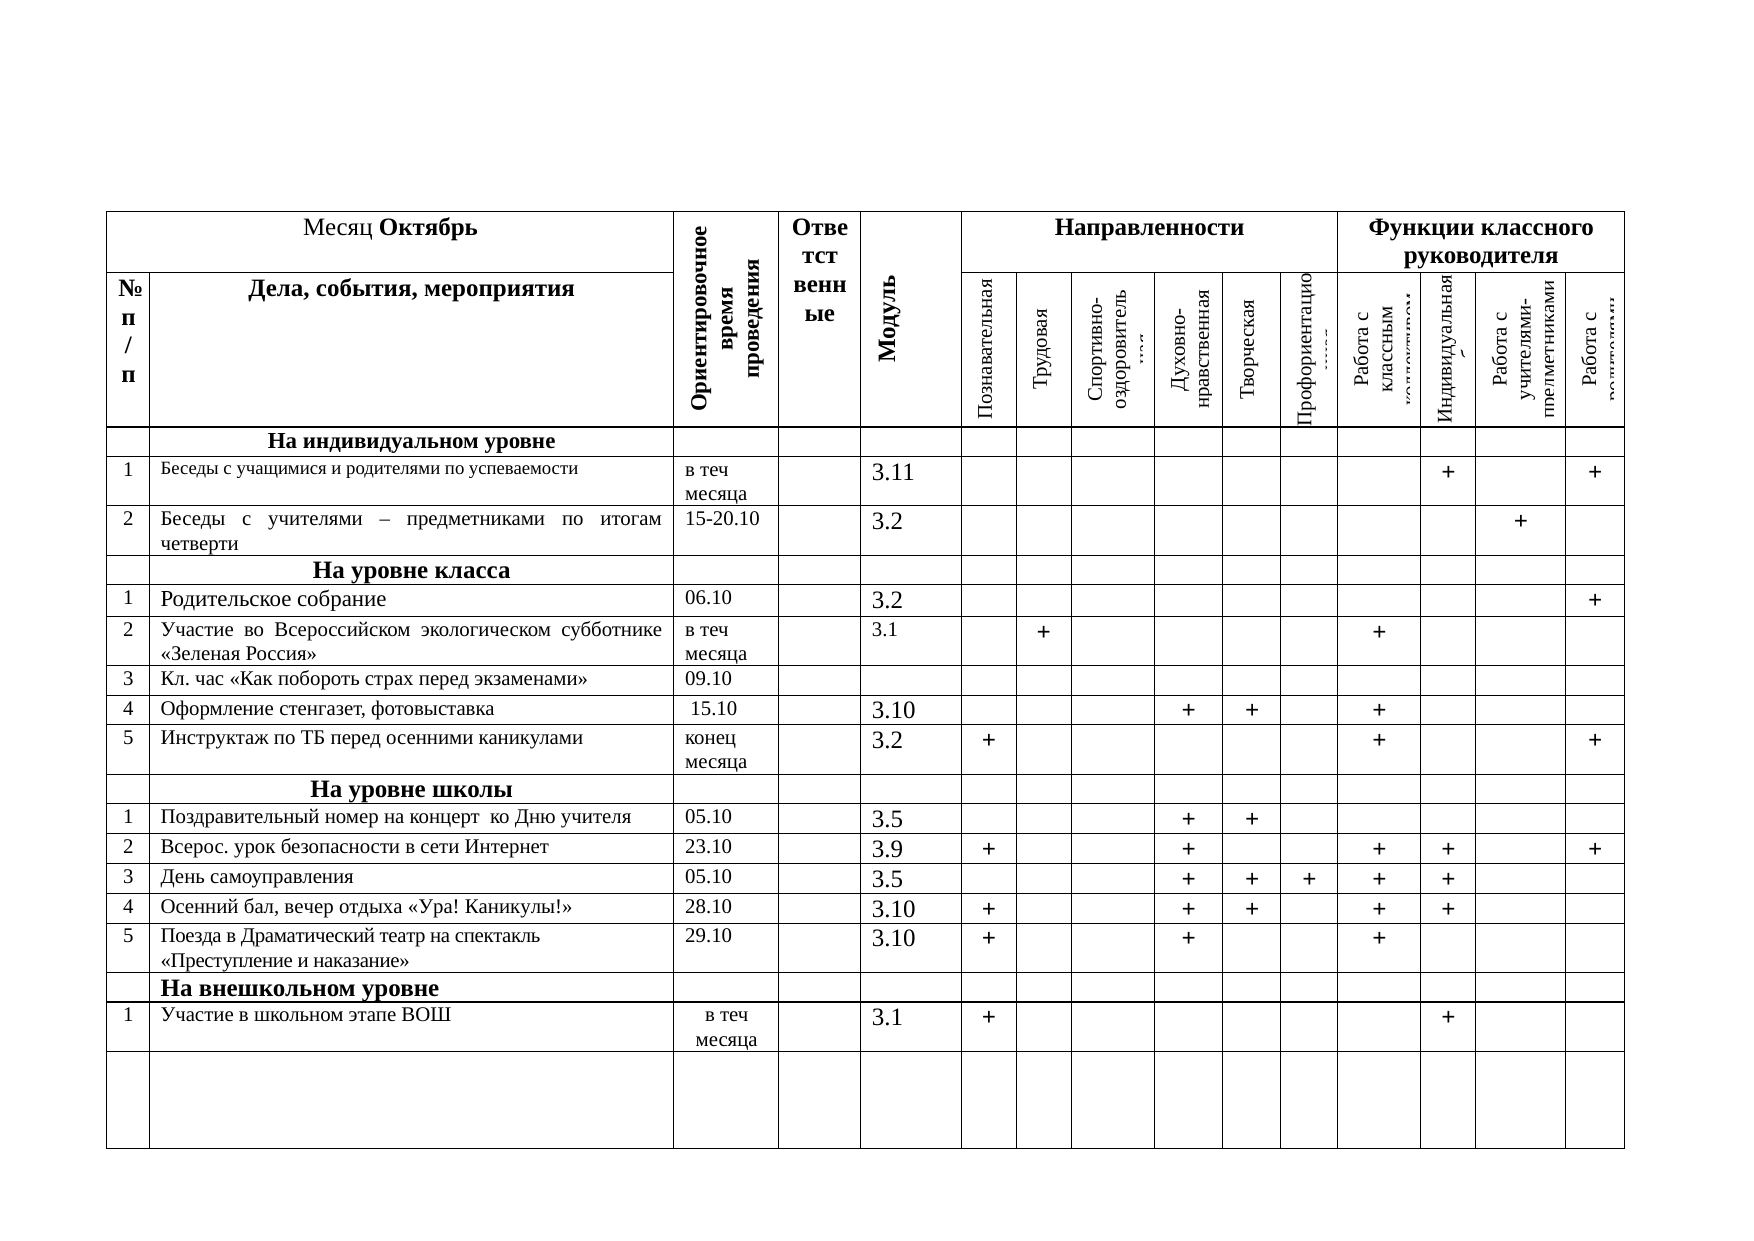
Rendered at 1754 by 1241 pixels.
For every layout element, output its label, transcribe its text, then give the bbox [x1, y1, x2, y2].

table_cell + [1017, 617, 1071, 665]
table_cell [962, 585, 1016, 616]
table_cell [1072, 1052, 1154, 1148]
table_cell [779, 506, 860, 554]
table_cell + [1421, 894, 1475, 922]
table_cell [1017, 585, 1071, 616]
table_cell [962, 457, 1016, 505]
table_cell [1223, 924, 1280, 972]
table_cell + [962, 894, 1016, 922]
table_cell 3.10 [861, 696, 961, 724]
table_cell На внешкольном уровне [150, 973, 673, 1001]
table_cell [1155, 556, 1222, 584]
table_cell [1017, 1052, 1071, 1148]
table_cell [962, 864, 1016, 893]
table_cell [1281, 556, 1337, 584]
table_cell 1 [107, 457, 149, 505]
table_cell Поздравительный номер на концерт ко Дню учителя [150, 804, 673, 833]
table_cell [1476, 894, 1565, 922]
table_cell 1 [107, 585, 149, 616]
table_cell [1476, 1003, 1565, 1051]
table_cell [779, 617, 860, 665]
table_cell Работа с классным коллективом [1338, 273, 1420, 426]
table_cell [1155, 428, 1222, 456]
table_cell Родительское собрание [150, 585, 673, 616]
table_cell [1421, 924, 1475, 972]
table_cell [962, 696, 1016, 724]
table_cell [779, 894, 860, 922]
table_cell + [1155, 834, 1222, 863]
table_cell + [1338, 924, 1420, 972]
table_cell + [962, 1003, 1016, 1051]
table_cell 4 [107, 696, 149, 724]
table_cell [779, 1003, 860, 1051]
table_cell [779, 556, 860, 584]
table_cell в теч месяца [674, 1003, 778, 1051]
table_cell + [1223, 696, 1280, 724]
table_cell [861, 973, 961, 1001]
table_cell + [962, 834, 1016, 863]
table_cell [1476, 617, 1565, 665]
table_cell [1017, 924, 1071, 972]
table_cell [1338, 1003, 1420, 1051]
table_cell [1281, 834, 1337, 863]
table_cell + [1155, 804, 1222, 833]
table_cell Осенний бал, вечер отдыха «Ура! Каникулы!» [150, 894, 673, 922]
table_cell [962, 1052, 1016, 1148]
table_cell [1281, 924, 1337, 972]
table_cell + [962, 924, 1016, 972]
table_cell [779, 775, 860, 803]
table_cell [962, 506, 1016, 554]
table_cell [1072, 775, 1154, 803]
table_cell [107, 556, 149, 584]
table_cell [1566, 924, 1624, 972]
table_cell 3.11 [861, 457, 961, 505]
table_cell [1281, 585, 1337, 616]
table_cell [1476, 556, 1565, 584]
table_cell [1072, 725, 1154, 773]
table_cell [1281, 973, 1337, 1001]
table_cell День самоуправления [150, 864, 673, 893]
table_cell 23.10 [674, 834, 778, 863]
table_cell Беседы с учащимися и родителями по успеваемости [150, 457, 673, 505]
table_cell [1017, 696, 1071, 724]
table_cell 3.10 [861, 924, 961, 972]
table_cell [1338, 585, 1420, 616]
table_cell [1223, 1052, 1280, 1148]
table_cell 5 [107, 725, 149, 773]
table_cell [1338, 506, 1420, 554]
table_cell + [1421, 457, 1475, 505]
table_cell [1566, 617, 1624, 665]
table_cell [1476, 924, 1565, 972]
table_header Модуль [861, 212, 961, 426]
table_cell 06.10 [674, 585, 778, 616]
table_cell [1223, 834, 1280, 863]
table_cell [1017, 804, 1071, 833]
table_cell [1017, 457, 1071, 505]
table_cell 3 [107, 864, 149, 893]
table_cell + [1155, 894, 1222, 922]
table_cell [1566, 804, 1624, 833]
table_cell + [1566, 725, 1624, 773]
table_cell [1421, 725, 1475, 773]
table_cell 09.10 [674, 666, 778, 694]
table_cell [1566, 696, 1624, 724]
table_cell [1072, 506, 1154, 554]
table_cell + [1155, 696, 1222, 724]
table_cell Работа с родителями [1566, 273, 1624, 426]
table_cell 3 [107, 666, 149, 694]
table_cell [1476, 585, 1565, 616]
table_cell [1566, 666, 1624, 694]
table_cell [779, 804, 860, 833]
table_cell [1072, 804, 1154, 833]
table_cell + [1155, 924, 1222, 972]
table_cell + [1281, 864, 1337, 893]
table_cell [1017, 1003, 1071, 1051]
table_cell + [1223, 804, 1280, 833]
table_cell [1223, 506, 1280, 554]
table_cell [1338, 775, 1420, 803]
table_header Функции классного руководителя [1338, 212, 1624, 272]
table_cell [1566, 864, 1624, 893]
table_cell [1281, 696, 1337, 724]
table_cell [1223, 725, 1280, 773]
table_cell 2 [107, 506, 149, 554]
table_cell [1155, 775, 1222, 803]
table_cell [1421, 506, 1475, 554]
table_cell [1281, 457, 1337, 505]
table_cell [1421, 428, 1475, 456]
table_cell конец месяца [674, 725, 778, 773]
table_cell [1072, 428, 1154, 456]
table_cell [779, 924, 860, 972]
table_cell 28.10 [674, 894, 778, 922]
table_cell [779, 973, 860, 1001]
table_cell Спортивно-оздоровитель ная [1072, 273, 1154, 426]
table_cell Работа с учителями-предметниками [1476, 273, 1565, 426]
table_cell [1476, 973, 1565, 1001]
table_cell [861, 556, 961, 584]
table_cell + [1421, 834, 1475, 863]
table_cell в теч месяца [674, 617, 778, 665]
table_cell [962, 775, 1016, 803]
table_cell [107, 775, 149, 803]
table_cell [1223, 973, 1280, 1001]
table_cell [1281, 1003, 1337, 1051]
table_cell [1223, 617, 1280, 665]
table_cell 2 [107, 834, 149, 863]
table_cell [962, 617, 1016, 665]
table_header Месяц Октябрь [107, 212, 673, 272]
table_cell [1566, 1052, 1624, 1148]
table_cell [1476, 1052, 1565, 1148]
table_cell 29.10 [674, 924, 778, 972]
table_cell Инструктаж по ТБ перед осенними каникулами [150, 725, 673, 773]
table_cell 3.1 [861, 1003, 961, 1051]
table_cell [1223, 666, 1280, 694]
table_cell [1155, 457, 1222, 505]
table_cell [962, 556, 1016, 584]
table_cell [1072, 973, 1154, 1001]
table_cell [1338, 556, 1420, 584]
table_cell [1338, 1052, 1420, 1148]
table_cell [674, 973, 778, 1001]
table_cell Трудовая [1017, 273, 1071, 426]
table_cell [962, 804, 1016, 833]
table_cell [1223, 428, 1280, 456]
table_cell [1072, 864, 1154, 893]
table_cell [1017, 775, 1071, 803]
table_cell [1155, 617, 1222, 665]
table_cell [1566, 973, 1624, 1001]
table_cell [1281, 894, 1337, 922]
table_cell [1072, 894, 1154, 922]
table_cell [1017, 506, 1071, 554]
table_cell + [1155, 864, 1222, 893]
table_cell [1281, 804, 1337, 833]
table_cell [674, 1052, 778, 1148]
table_cell [1017, 894, 1071, 922]
table_cell [1155, 1003, 1222, 1051]
table_cell [779, 666, 860, 694]
table_cell [1421, 696, 1475, 724]
table_cell [861, 775, 961, 803]
table_cell [1017, 725, 1071, 773]
table_cell На индивидуальном уровне [150, 428, 673, 456]
table_cell 3.5 [861, 864, 961, 893]
table_cell [1421, 973, 1475, 1001]
table_cell + [1338, 834, 1420, 863]
table_cell [1476, 834, 1565, 863]
table_cell [1421, 804, 1475, 833]
table_cell [1421, 666, 1475, 694]
table_cell 3.2 [861, 506, 961, 554]
table_cell 3.10 [861, 894, 961, 922]
table_cell [1281, 428, 1337, 456]
table_header Ориентировочное время проведения [674, 212, 778, 426]
table_cell 05.10 [674, 864, 778, 893]
table_cell [1155, 666, 1222, 694]
table_cell [1072, 1003, 1154, 1051]
table_cell 3.2 [861, 725, 961, 773]
table_cell [779, 1052, 860, 1148]
table_cell [1476, 864, 1565, 893]
table_cell [962, 666, 1016, 694]
table_cell 15-20.10 [674, 506, 778, 554]
table_cell Поезда в Драматический театр на спектакль «Преступление и наказание» [150, 924, 673, 972]
table_cell [1566, 775, 1624, 803]
table_cell в теч месяца [674, 457, 778, 505]
table_cell [1421, 556, 1475, 584]
table_cell [1338, 428, 1420, 456]
table_cell [1223, 457, 1280, 505]
table_cell 5 [107, 924, 149, 972]
table_cell + [1476, 506, 1565, 554]
table_cell + [962, 725, 1016, 773]
table_cell 3.1 [861, 617, 961, 665]
table_cell [1476, 666, 1565, 694]
table_cell Оформление стенгазет, фотовыставка [150, 696, 673, 724]
table_cell [1281, 1052, 1337, 1148]
table_cell [1421, 617, 1475, 665]
table_cell Беседы с учителями – предметниками по итогам четверти [150, 506, 673, 554]
table_cell [1223, 1003, 1280, 1051]
table_cell Участие в школьном этапе ВОШ [150, 1003, 673, 1051]
table_cell [674, 775, 778, 803]
table_cell [1017, 428, 1071, 456]
table_cell [1476, 725, 1565, 773]
table_cell [1072, 834, 1154, 863]
table_cell [1072, 696, 1154, 724]
table_cell [1421, 775, 1475, 803]
table_cell [1072, 666, 1154, 694]
table_cell [861, 666, 961, 694]
table_cell [107, 1052, 149, 1148]
table_cell [1338, 666, 1420, 694]
table_cell [779, 696, 860, 724]
table_cell [861, 428, 961, 456]
table_cell [779, 457, 860, 505]
table_cell Дела, события, мероприятия [150, 273, 673, 426]
table_cell [1017, 666, 1071, 694]
table_cell [1017, 556, 1071, 584]
table_cell [1155, 585, 1222, 616]
table_cell [1566, 894, 1624, 922]
table_cell [1072, 556, 1154, 584]
table_cell 3.9 [861, 834, 961, 863]
table_cell + [1338, 617, 1420, 665]
table_cell Индивидуальная работа [1421, 273, 1475, 426]
table_cell [779, 864, 860, 893]
table_cell + [1338, 696, 1420, 724]
table_cell Участие во Всероссийском экологическом субботнике «Зеленая Россия» [150, 617, 673, 665]
table_cell [674, 556, 778, 584]
table_cell [107, 428, 149, 456]
table_cell [1223, 585, 1280, 616]
table_cell [1338, 457, 1420, 505]
table_cell [779, 725, 860, 773]
table_cell [1281, 725, 1337, 773]
table_cell На уровне класса [150, 556, 673, 584]
table_cell [1476, 457, 1565, 505]
table_cell [1072, 585, 1154, 616]
table_cell + [1338, 725, 1420, 773]
table_cell 1 [107, 804, 149, 833]
table_cell 4 [107, 894, 149, 922]
table_cell [1072, 617, 1154, 665]
table_cell [962, 428, 1016, 456]
table_cell [1223, 556, 1280, 584]
table_cell + [1566, 585, 1624, 616]
table_cell [1421, 1052, 1475, 1148]
table_cell [1476, 804, 1565, 833]
table_cell 3.2 [861, 585, 961, 616]
table_cell [1566, 556, 1624, 584]
table_cell [1281, 617, 1337, 665]
table_cell [1281, 506, 1337, 554]
table_cell [1223, 775, 1280, 803]
table_cell Познавательная [962, 273, 1016, 426]
table_cell [1072, 457, 1154, 505]
table_cell 2 [107, 617, 149, 665]
table_cell [1281, 775, 1337, 803]
table_cell + [1421, 864, 1475, 893]
table_header Направленности [962, 212, 1337, 272]
table_cell Духовно-нравственная [1155, 273, 1222, 426]
table_cell + [1338, 864, 1420, 893]
table_cell [1476, 775, 1565, 803]
table_cell + [1223, 894, 1280, 922]
table_cell 15.10 [674, 696, 778, 724]
table_cell [861, 1052, 961, 1148]
table_cell [1476, 696, 1565, 724]
table_cell [779, 428, 860, 456]
table_cell [1476, 428, 1565, 456]
table_cell [1338, 804, 1420, 833]
table_cell [779, 834, 860, 863]
table_cell [1566, 506, 1624, 554]
table_cell [107, 973, 149, 1001]
table_cell [1421, 585, 1475, 616]
table_cell [1017, 864, 1071, 893]
table_cell [1155, 1052, 1222, 1148]
table_cell [1017, 973, 1071, 1001]
table_cell Всерос. урок безопасности в сети Интернет [150, 834, 673, 863]
table_cell [1338, 973, 1420, 1001]
table_cell [962, 973, 1016, 1001]
table_cell [150, 1052, 673, 1148]
table_cell [779, 585, 860, 616]
table_cell [674, 428, 778, 456]
table_cell + [1338, 894, 1420, 922]
table_cell [1155, 506, 1222, 554]
table_cell 3.5 [861, 804, 961, 833]
table_cell [1281, 666, 1337, 694]
table_cell Творческая [1223, 273, 1280, 426]
table_cell 1 [107, 1003, 149, 1051]
table_cell [1155, 725, 1222, 773]
table_cell № п/п [107, 273, 149, 426]
table_cell На уровне школы [150, 775, 673, 803]
table_cell 05.10 [674, 804, 778, 833]
table_cell + [1223, 864, 1280, 893]
table_cell + [1566, 834, 1624, 863]
table_cell + [1421, 1003, 1475, 1051]
table_cell [1566, 1003, 1624, 1051]
table_cell + [1566, 457, 1624, 505]
table_cell [1072, 924, 1154, 972]
table_cell Профориентационная [1281, 273, 1337, 426]
table_cell [1017, 834, 1071, 863]
table_cell Кл. час «Как побороть страх перед экзаменами» [150, 666, 673, 694]
table_header Ответст венные [779, 212, 860, 426]
table_cell [1566, 428, 1624, 456]
table_cell [1155, 973, 1222, 1001]
